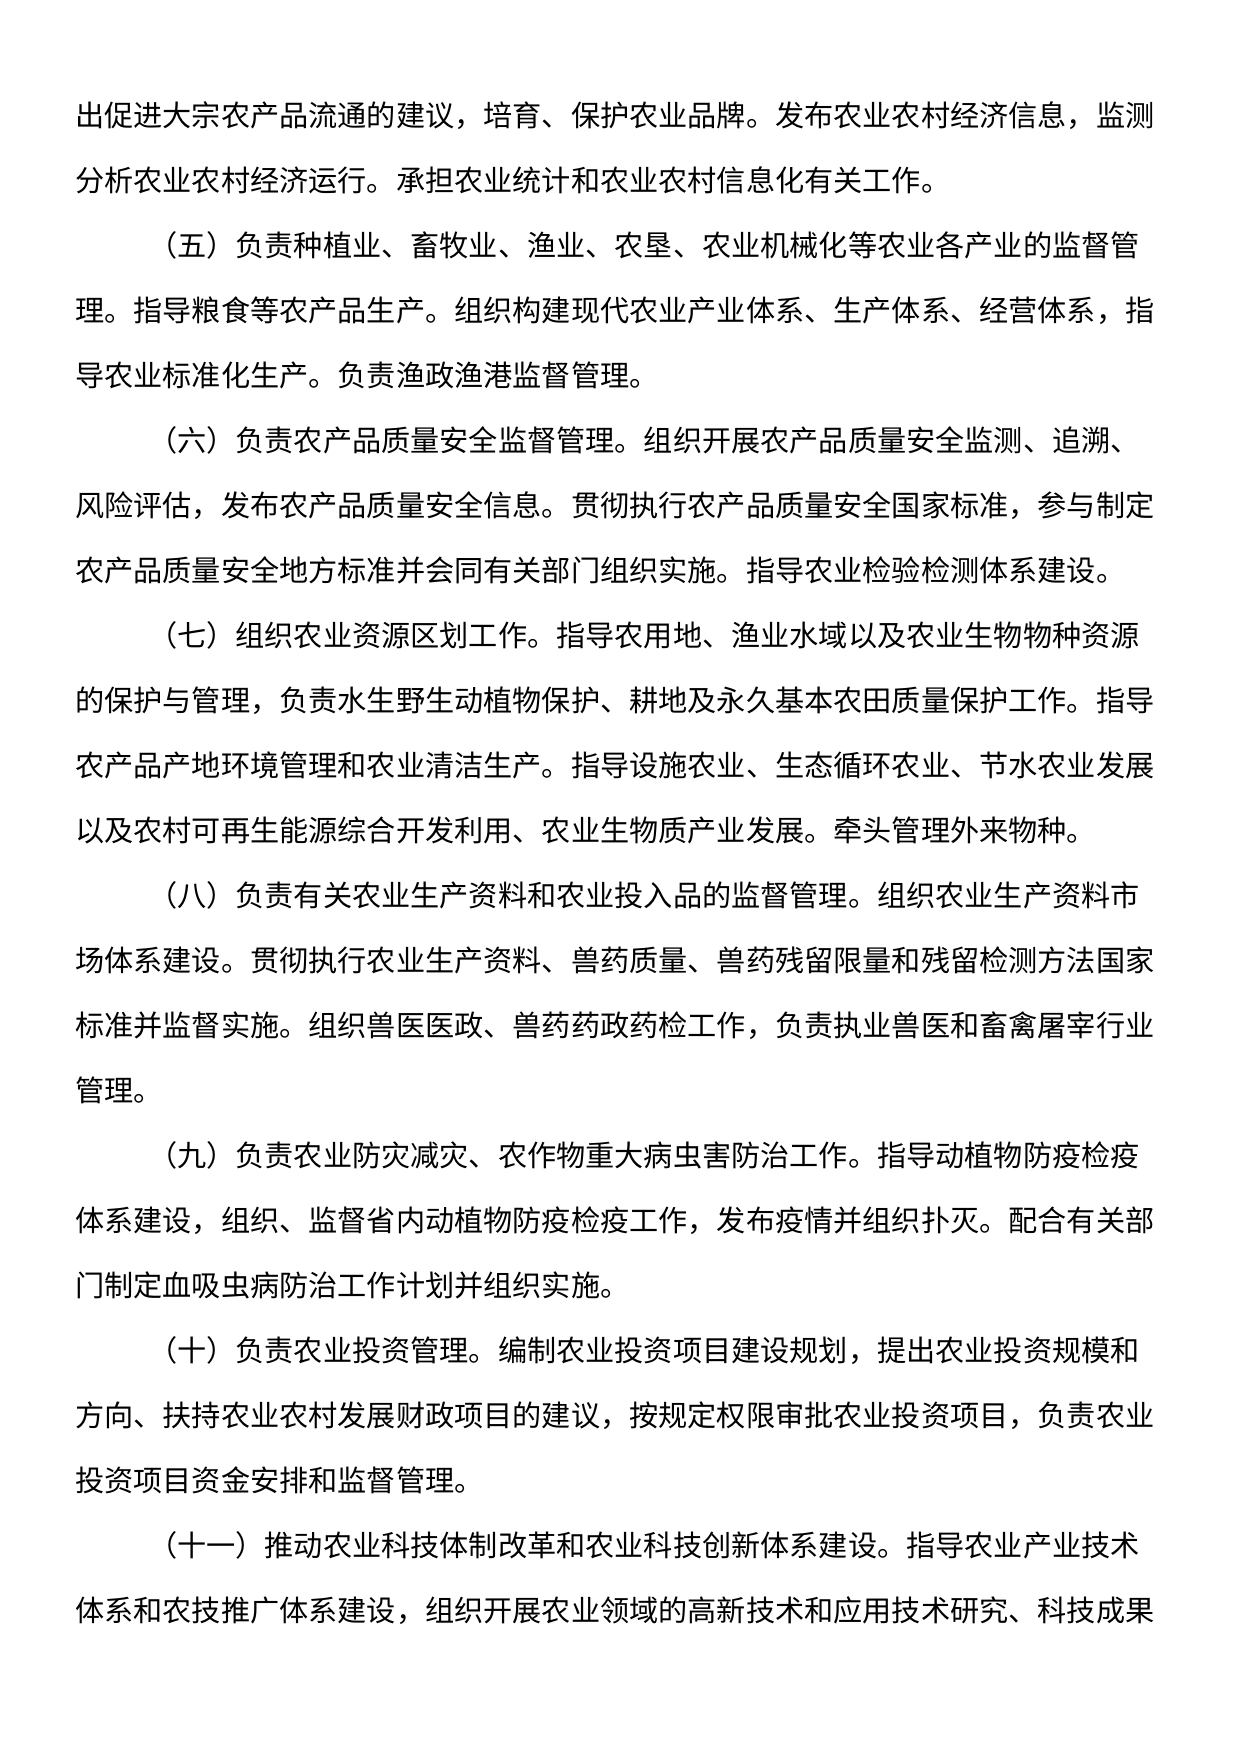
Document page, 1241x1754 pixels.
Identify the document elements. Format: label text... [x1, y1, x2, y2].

text （六）负责农产品质量安全监督管理。组织开展农产品质量安全监测、追溯、风险评估，发布农产品质量安全信息。贯彻执行农产品质量安全国家标准，参与制定农产品质量安全地方标准并会同有关部门组织实施。指导农业检验检测体系建设。 [75, 406, 1165, 601]
text （五）负责种植业、畜牧业、渔业、农垦、农业机械化等农业各产业的监督管理。指导粮食等农产品生产。组织构建现代农业产业体系、生产体系、经营体系，指导农业标准化生产。负责渔政渔港监督管理。 [75, 211, 1165, 406]
text （九）负责农业防灾减灾、农作物重大病虫害防治工作。指导动植物防疫检疫体系建设，组织、监督省内动植物防疫检疫工作，发布疫情并组织扑灭。配合有关部门制定血吸虫病防治工作计划并组织实施。 [75, 1121, 1165, 1316]
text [75, 1511, 1165, 1641]
text （八）负责有关农业生产资料和农业投入品的监督管理。组织农业生产资料市场体系建设。贯彻执行农业生产资料、兽药质量、兽药残留限量和残留检测方法国家标准并监督实施。组织兽医医政、兽药药政药检工作，负责执业兽医和畜禽屠宰行业管理。 [75, 861, 1165, 1121]
text （十）负责农业投资管理。编制农业投资项目建设规划，提出农业投资规模和方向、扶持农业农村发展财政项目的建议，按规定权限审批农业投资项目，负责农业投资项目资金安排和监督管理。 [75, 1316, 1165, 1511]
text （七）组织农业资源区划工作。指导农用地、渔业水域以及农业生物物种资源的保护与管理，负责水生野生动植物保护、耕地及永久基本农田质量保护工作。指导农产品产地环境管理和农业清洁生产。指导设施农业、生态循环农业、节水农业发展以及农村可再生能源综合开发利用、农业生物质产业发展。牵头管理外来物种。 [75, 601, 1165, 861]
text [75, 81, 1165, 211]
